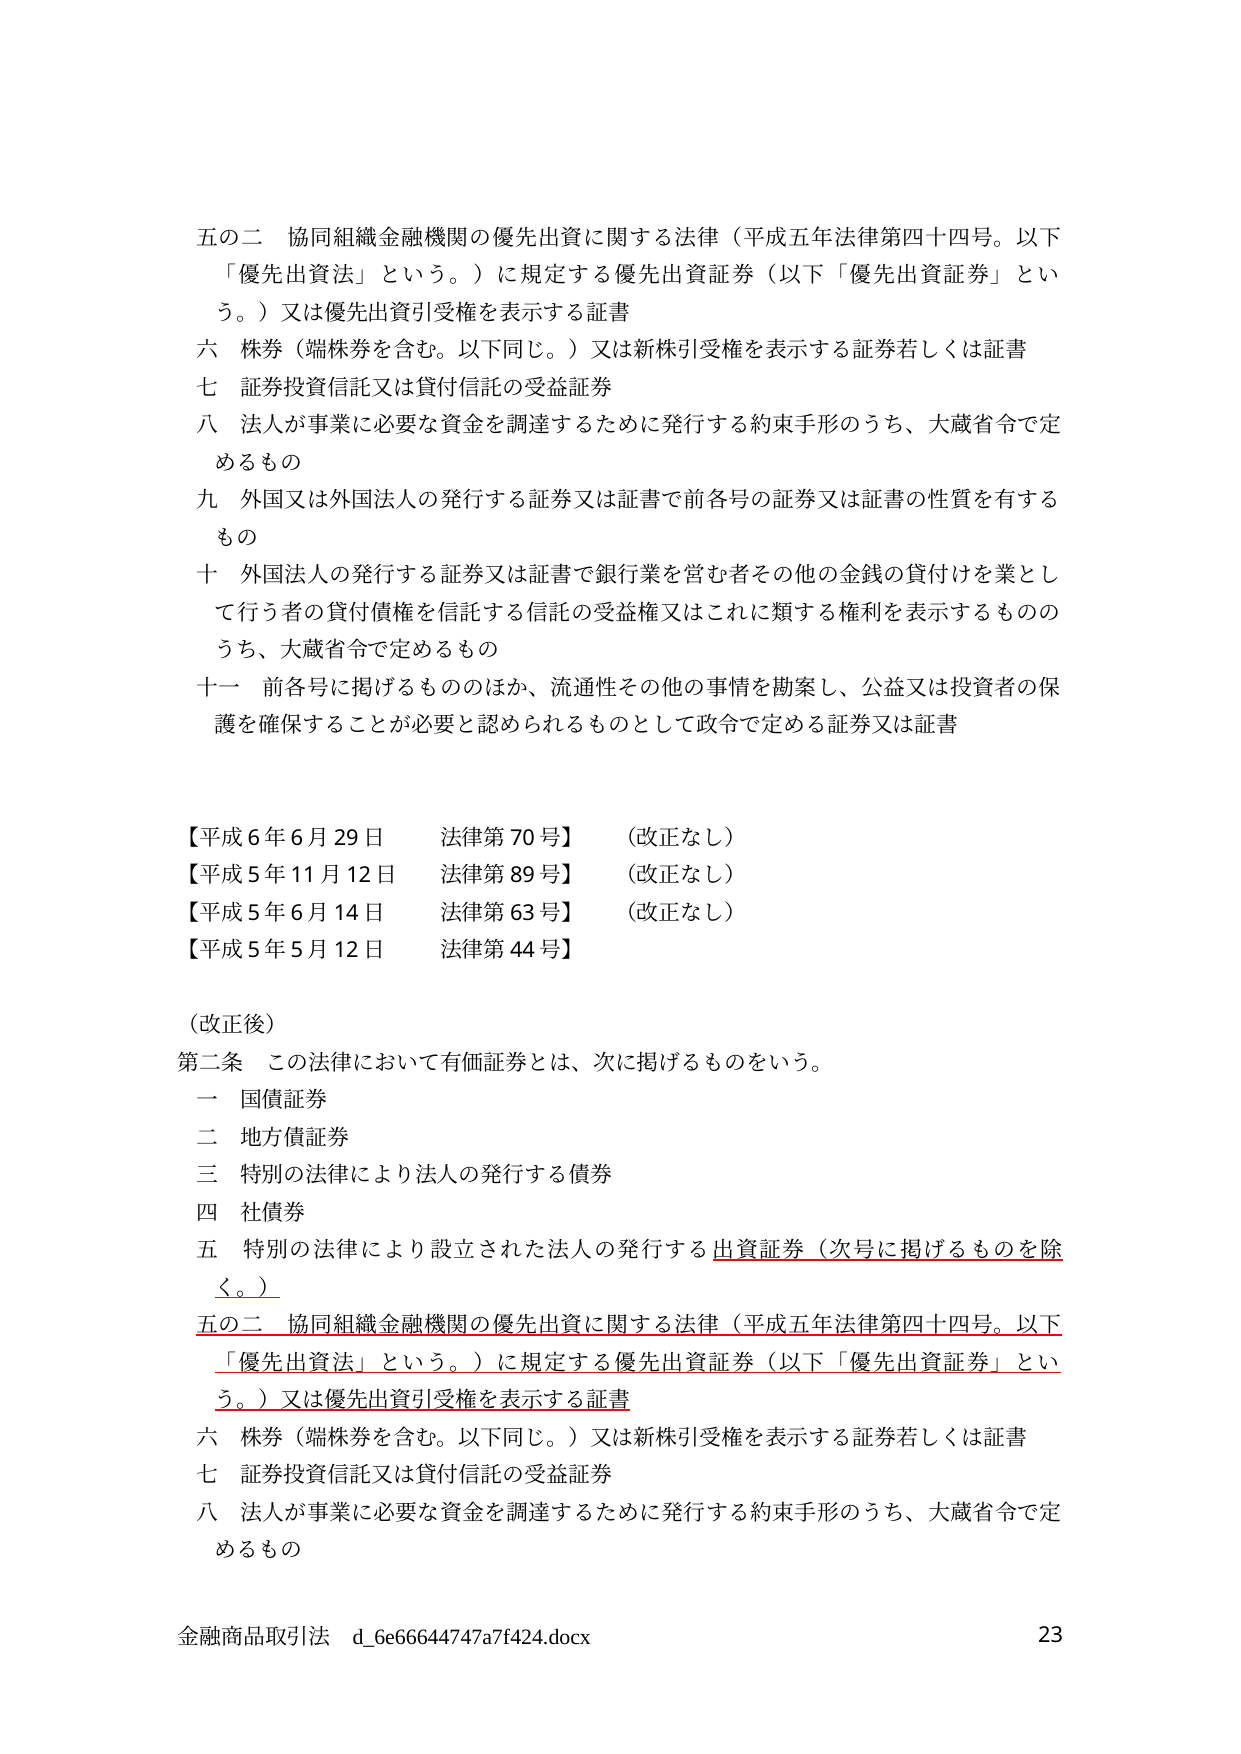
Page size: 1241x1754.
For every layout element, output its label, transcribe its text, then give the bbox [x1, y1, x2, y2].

text 二 地方債証券 [196, 1117, 1063, 1154]
text 【平成6年6月29日 法律第70号】 （改正なし） [177, 817, 1063, 854]
text 九 外国又は外国法人の発行する証券又は証書で前各号の証券又は証書の性質を有するもの [196, 479, 1063, 554]
text （改正後） [177, 1004, 1063, 1042]
text 【平成5年5月12日 法律第44号】 [177, 929, 1063, 967]
text 八 法人が事業に必要な資金を調達するために発行する約束手形のうち、大蔵省令で定めるもの [196, 1492, 1063, 1567]
text 第二条 この法律において有価証券とは、次に掲げるものをいう。 [177, 1042, 1063, 1079]
text 六 株券（端株券を含む。以下同じ。）又は新株引受権を表示する証券若しくは証書 [196, 1417, 1063, 1454]
text 七 証券投資信託又は貸付信託の受益証券 [196, 1454, 1063, 1492]
text 【平成5年11月12日 法律第89号】 （改正なし） [177, 854, 1063, 892]
text 五の二 協同組織金融機関の優先出資に関する法律（平成五年法律第四十四号。以下「優先出資法」という。）に規定する優先出資証券（以下「優先出資証券」という。）又は優先出資引受権を表示する証書 [196, 217, 1063, 329]
text 【平成5年6月14日 法律第63号】 （改正なし） [177, 892, 1063, 929]
text 八 法人が事業に必要な資金を調達するために発行する約束手形のうち、大蔵省令で定めるもの [196, 404, 1063, 479]
text 五 特別の法律により設立された法人の発行する出資証券（次号に掲げるものを除く。） [196, 1229, 1063, 1304]
text 七 証券投資信託又は貸付信託の受益証券 [196, 367, 1063, 404]
text 三 特別の法律により法人の発行する債券 [196, 1154, 1063, 1192]
text 四 社債券 [196, 1192, 1063, 1229]
text 十 外国法人の発行する証券又は証書で銀行業を営む者その他の金銭の貸付けを業として行う者の貸付債権を信託する信託の受益権又はこれに類する権利を表示するもののうち、大蔵省令で定めるもの [196, 554, 1063, 667]
text 六 株券（端株券を含む。以下同じ。）又は新株引受権を表示する証券若しくは証書 [196, 329, 1063, 367]
text 一 国債証券 [196, 1079, 1063, 1117]
text 十一 前各号に掲げるもののほか、流通性その他の事情を勘案し、公益又は投資者の保護を確保することが必要と認められるものとして政令で定める証券又は証書 [196, 667, 1063, 742]
text 五の二 協同組織金融機関の優先出資に関する法律（平成五年法律第四十四号。以下「優先出資法」という。）に規定する優先出資証券（以下「優先出資証券」という。）又は優先出資引受権を表示する証書 [196, 1304, 1063, 1417]
